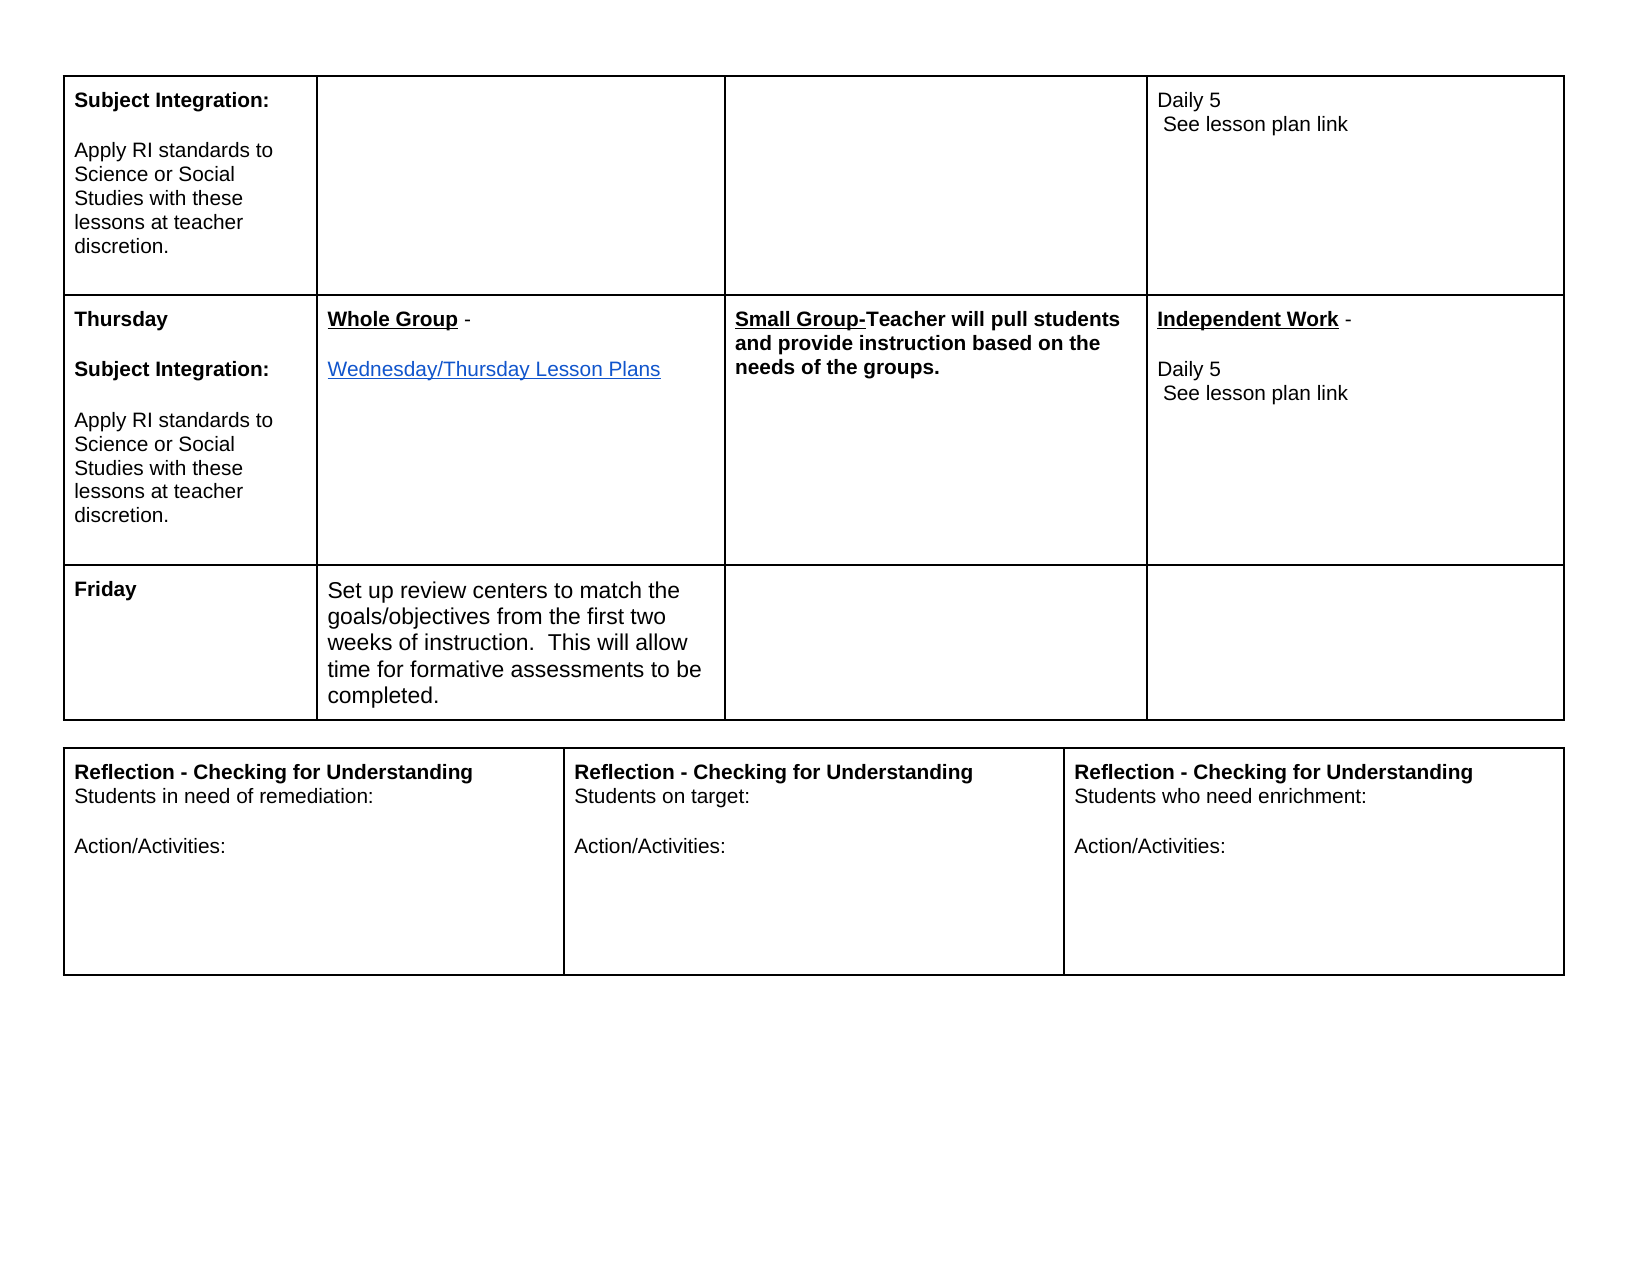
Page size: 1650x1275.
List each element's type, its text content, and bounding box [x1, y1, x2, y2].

table_cell [1148, 566, 1563, 719]
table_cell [726, 77, 1146, 294]
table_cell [318, 77, 724, 294]
table_header Reflection - Checking for Understanding Students in need of remediation: Action/Activities: [65, 749, 563, 974]
table_cell Friday [65, 566, 316, 719]
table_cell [65, 77, 316, 294]
table_header Reflection - Checking for Understanding Students who need enrichment: Action/Activities: [1065, 749, 1563, 974]
table_cell [726, 566, 1146, 719]
table_cell Small Group-Teacher will pull students and provide instruction based on the needs of the groups. [726, 296, 1146, 564]
table_header Reflection - Checking for Understanding Students on target: Action/Activities: [565, 749, 1063, 974]
table_cell Set up review centers to match the goals/objectives from the first two weeks of instruction. This will allow time for formative assessments to be completed. [318, 566, 724, 719]
table_cell Whole Group - Wednesday/Thursday Lesson Plans [318, 296, 724, 564]
table_cell Thursday Subject Integration: Apply RI standards to Science or Social Studies with these lessons at teacher discretion. [65, 296, 316, 564]
table_cell Independent Work - Daily 5 See lesson plan link [1148, 296, 1563, 564]
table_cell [1148, 77, 1563, 294]
